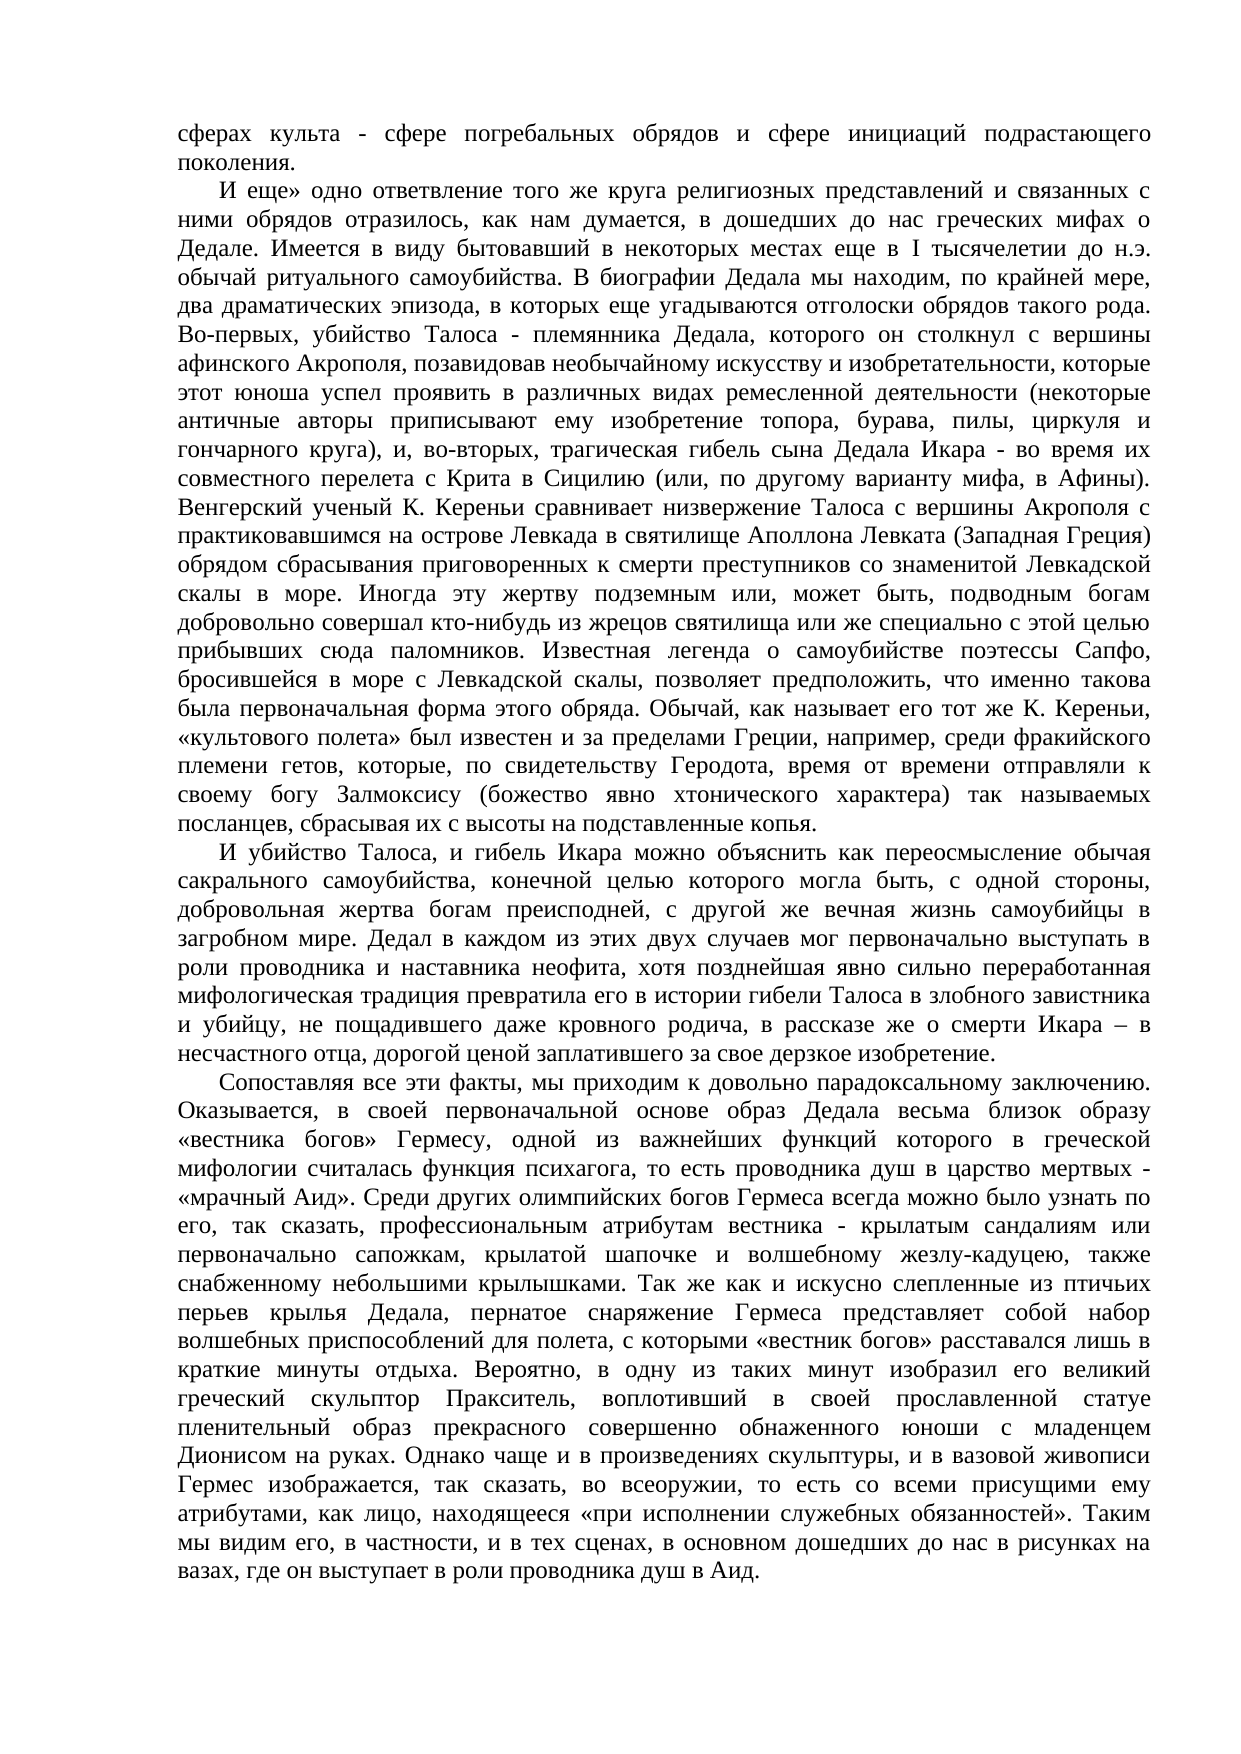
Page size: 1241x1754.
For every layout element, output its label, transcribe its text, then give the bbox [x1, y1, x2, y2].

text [177, 118, 1152, 176]
text И убийство Талоса, и гибель Икара можно объяснить как переосмысление обычая сакрального самоубийства, конечной целью которого могла быть, с одной стороны, добровольная жертва богам преисподней, с другой же вечная жизнь самоубийцы в загробном мире. Дедал в каждом из этих двух случаев мог первоначально выступать в роли проводника и наставника неофита, хотя позднейшая явно сильно переработанная мифологическая традиция превратила его в истории гибели Талоса в злобного завистника и убийцу, не пощадившего даже кровного родича, в рассказе же о смерти Икара – в несчастного отца, дорогой ценой заплатившего за свое дерзкое изобретение. [177, 837, 1152, 1067]
text И еще» одно ответвление того же круга религиозных представлений и связанных с ними обрядов отразилось, как нам думается, в дошедших до нас греческих мифах о Дедале. Имеется в виду бытовавший в некоторых местах еще в I тысячелетии до н.э. обычай ритуального самоубийства. В биографии Дедала мы находим, по крайней мере, два драматических эпизода, в которых еще угадываются отголоски обрядов такого рода. Во-первых, убийство Талоса - племянника Дедала, которого он столкнул с вершины афинского Акрополя, позавидовав необычайному искусству и изобретательности, которые этот юноша успел проявить в различных видах ремесленной деятельности (некоторые античные авторы приписывают ему изобретение топора, бурава, пилы, циркуля и гончарного круга), и, во-вторых, трагическая гибель сына Дедала Икара - во время их совместного перелета с Крита в Сицилию (или, по другому варианту мифа, в Афины). Венгерский ученый К. Кереньи сравнивает низвержение Талоса с вершины Акрополя с практиковавшимся на острове Левкада в святилище Аполлона Левката (Западная Греция) обрядом сбрасывания приговоренных к смерти преступников со знаменитой Левкадской скалы в море. Иногда эту жертву подземным или, может быть, подводным богам добровольно совершал кто-нибудь из жрецов святилища или же специально с этой целью прибывших сюда паломников. Известная легенда о самоубийстве поэтессы Сапфо, бросившейся в море с Левкадской скалы, позволяет предположить, что именно такова была первоначальная форма этого обряда. Обычай, как называет его тот же К. Кереньи, «культового полета» был известен и за пределами Греции, например, среди фракийского племени гетов, которые, по свидетельству Геродота, время от времени отправляли к своему богу Залмоксису (божество явно хтонического характера) так называемых посланцев, сбрасывая их с высоты на подставленные копья. [177, 176, 1152, 837]
text Сопоставляя все эти факты, мы приходим к довольно парадоксальному заключению. Оказывается, в своей первоначальной основе образ Дедала весьма близок образу «вестника богов» Гермесу, одной из важнейших функций которого в греческой мифологии считалась функция психагога, то есть проводника душ в царство мертвых - «мрачный Аид». Среди других олимпийских богов Гермеса всегда можно было узнать по его, так сказать, профессиональным атрибутам вестника - крылатым сандалиям или первоначально сапожкам, крылатой шапочке и волшебному жезлу-кадуцею, также снабженному небольшими крылышками. Так же как и искусно слепленные из птичьих перьев крылья Дедала, пернатое снаряжение Гермеса представляет собой набор волшебных приспособлений для полета, с которыми «вестник богов» расставался лишь в краткие минуты отдыха. Вероятно, в одну из таких минут изобразил его великий греческий скульптор Пракситель, воплотивший в своей прославленной статуе пленительный образ прекрасного совершенно обнаженного юноши с младенцем Дионисом на руках. Однако чаще и в произведениях скульптуры, и в вазовой живописи Гермес изображается, так сказать, во всеоружии, то есть со всеми присущими ему атрибутами, как лицо, находящееся «при исполнении служебных обязанностей». Таким мы видим его, в частности, и в тех сценах, в основном дошедших до нас в рисунках на вазах, где он выступает в роли проводника душ в Аид. [177, 1067, 1152, 1584]
